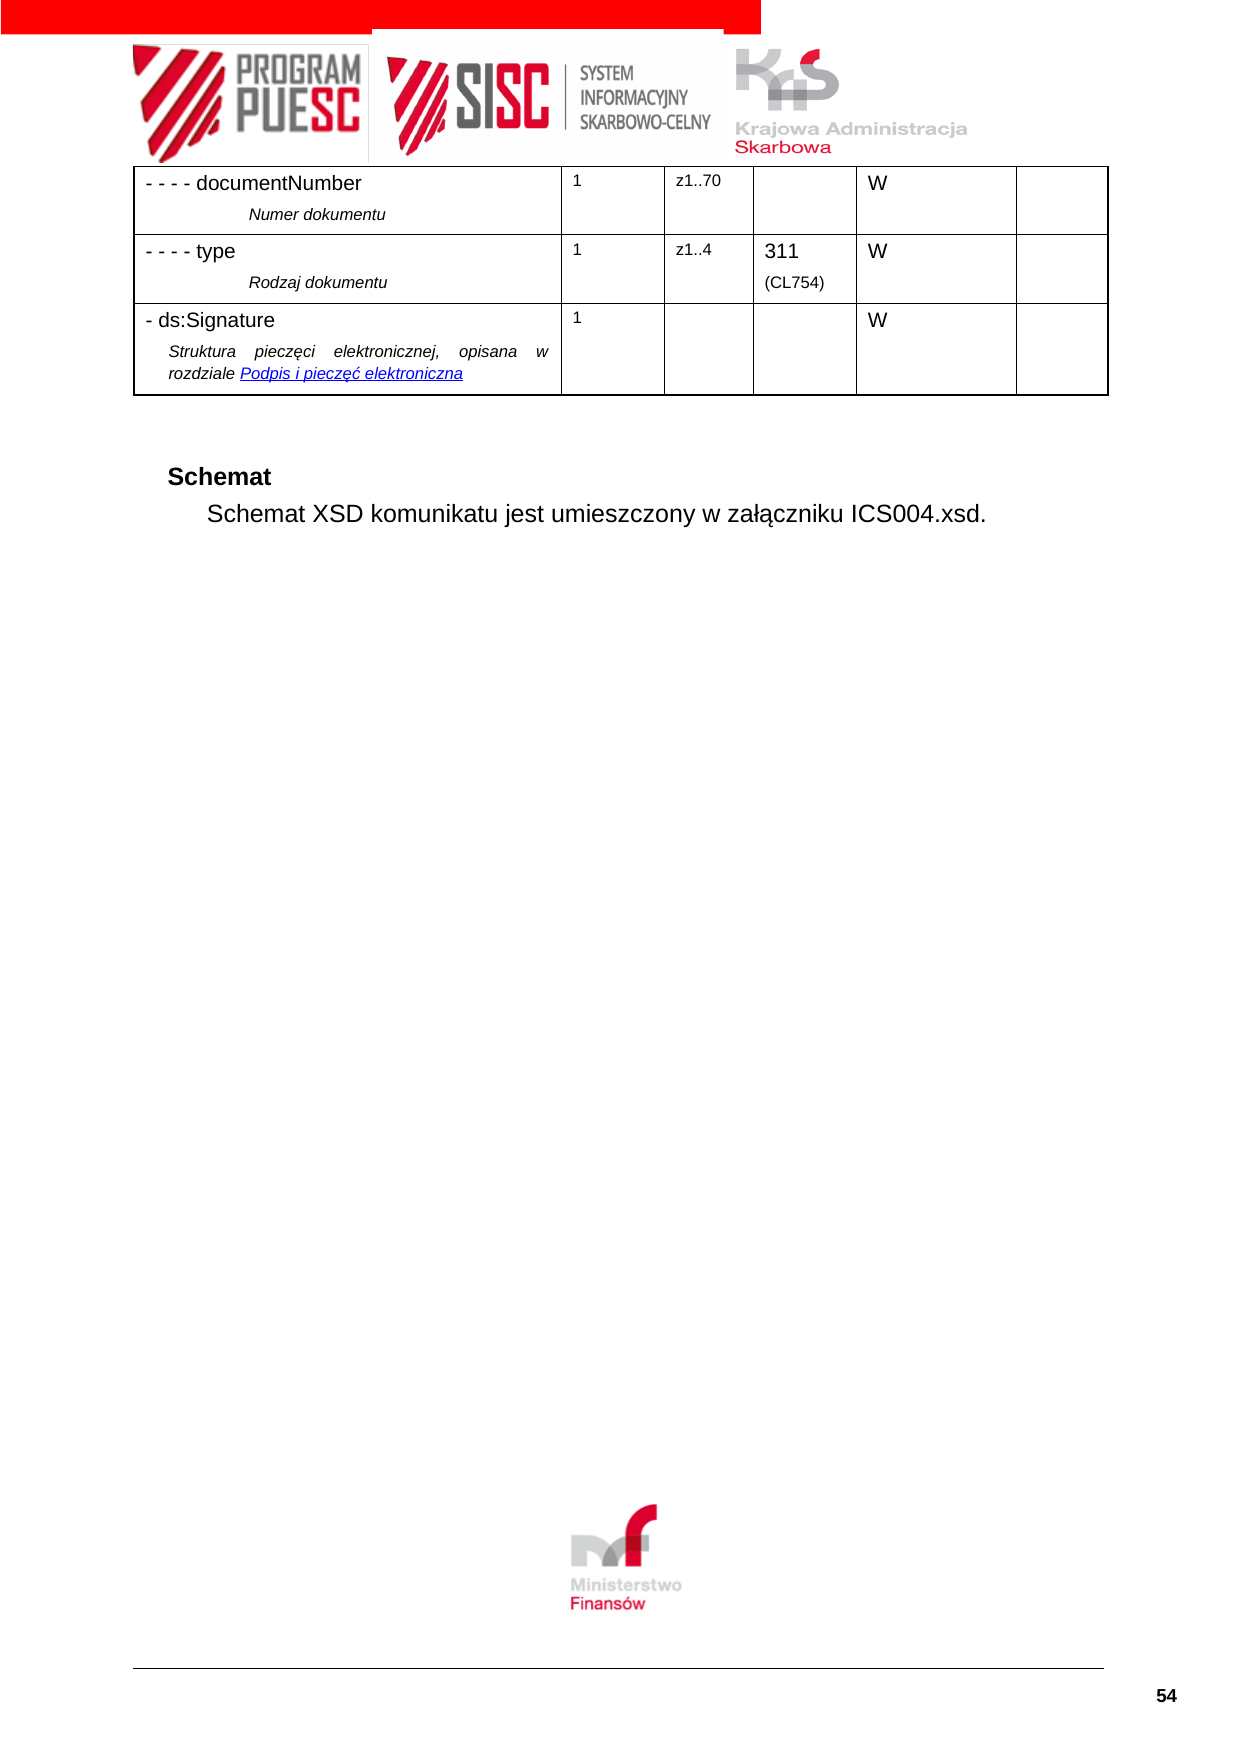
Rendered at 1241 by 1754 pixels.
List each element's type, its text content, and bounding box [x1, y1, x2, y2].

table_cell [754, 167, 856, 234]
table_cell W [857, 304, 1016, 393]
table_cell [754, 304, 856, 393]
picture [132, 29, 977, 163]
table_cell 1 [562, 304, 664, 393]
picture [558, 1501, 698, 1623]
table_cell [665, 304, 753, 393]
table_cell W [857, 167, 1016, 234]
table_cell - - - - documentNumber Numer dokumentu [135, 167, 561, 234]
table_cell z1..4 [665, 235, 753, 303]
table_cell 311 (CL754) [754, 235, 856, 303]
table_cell W [857, 235, 1016, 303]
table_cell - ds:Signature Struktura pieczęci elektronicznej, opisana w rozdziale Podpis i pieczęć elektroniczna [135, 304, 561, 393]
table_cell [1017, 304, 1107, 393]
table_cell [1017, 235, 1107, 303]
table_cell z1..70 [665, 167, 753, 234]
table_cell 1 [562, 167, 664, 234]
list Schemat [167, 462, 1122, 491]
table_cell [1017, 167, 1107, 234]
table_cell - - - - type Rodzaj dokumentu [135, 235, 561, 303]
text Schemat XSD komunikatu jest umieszczony w załączniku ICS004.xsd. [133, 499, 1122, 528]
table_cell 1 [562, 235, 664, 303]
